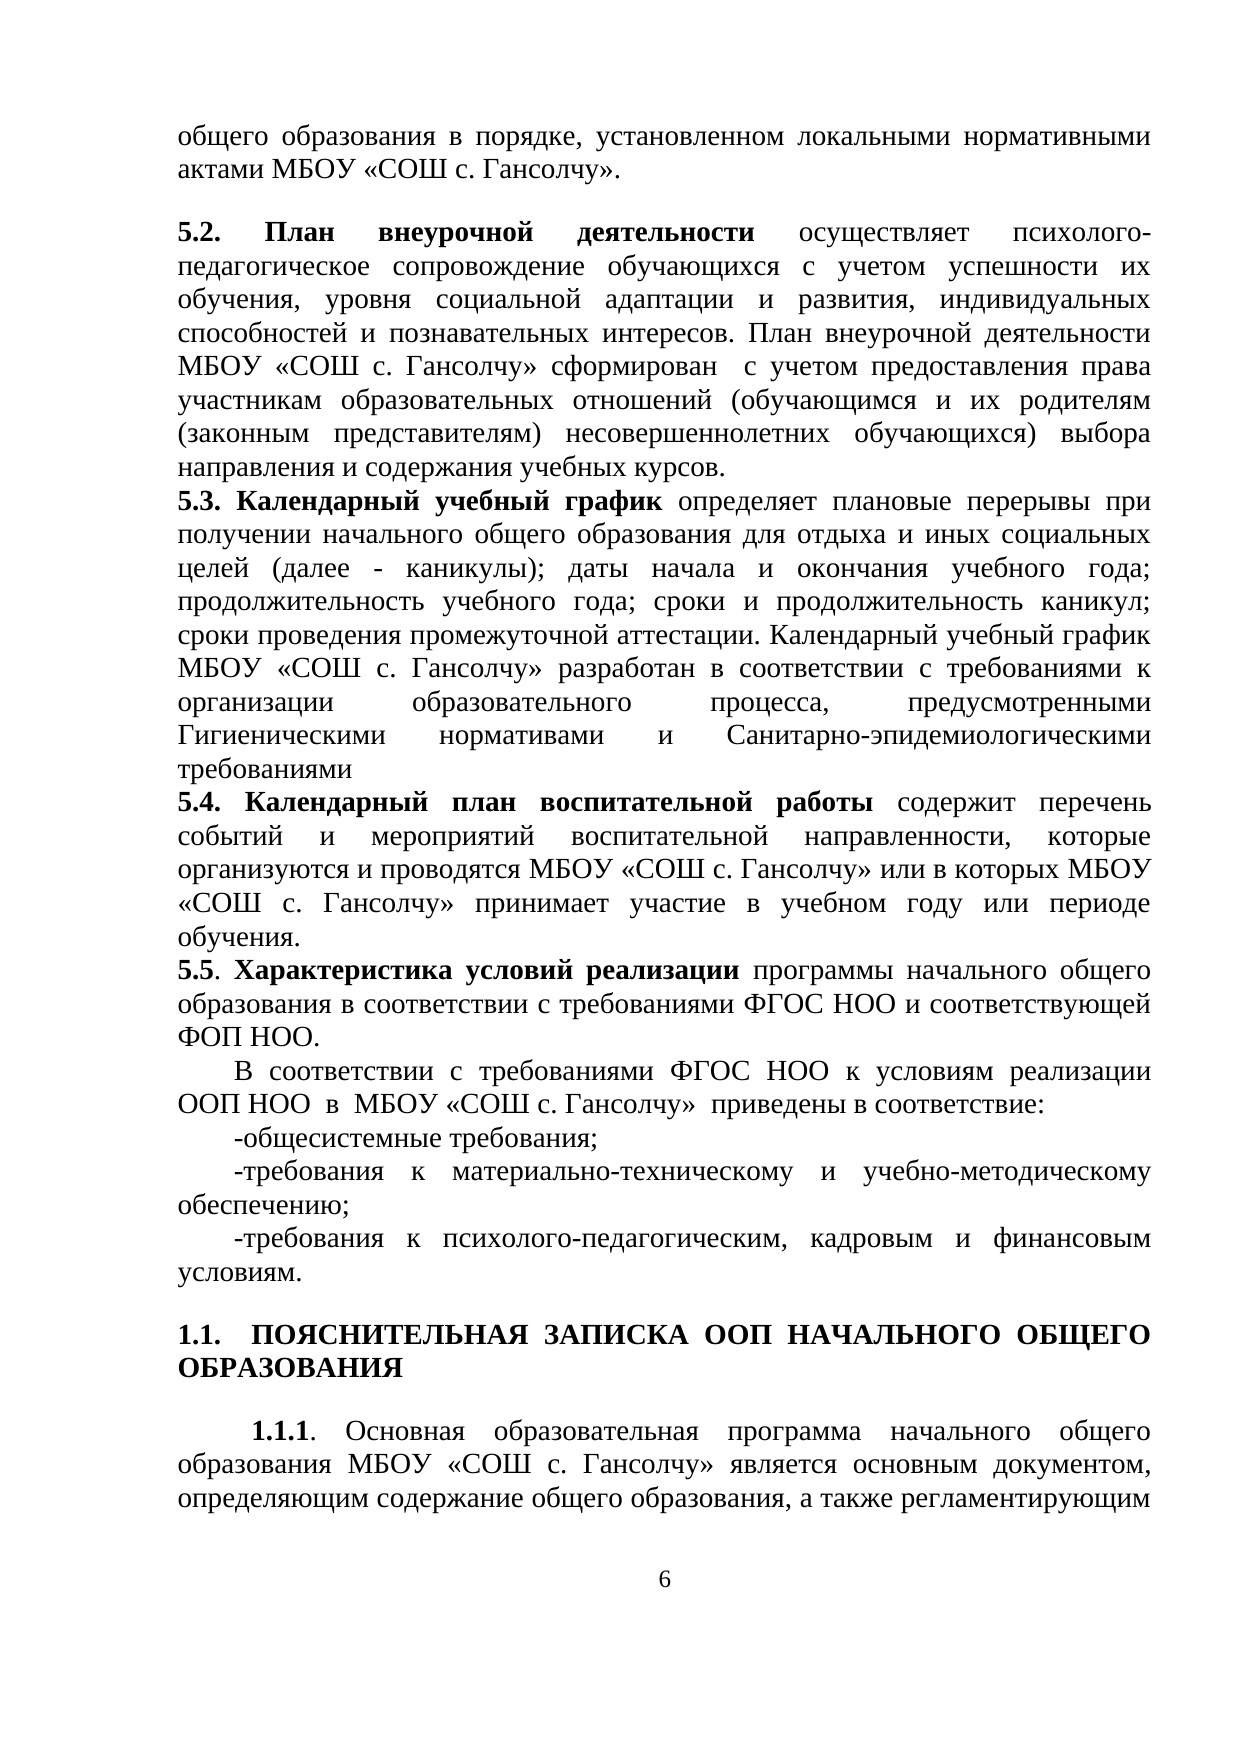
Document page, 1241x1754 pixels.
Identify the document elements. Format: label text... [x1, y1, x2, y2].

text 5.3. Календарный учебный график определяет плановые перерывы при получении начального общего образования для отдыха и иных социальных целей (далее - каникулы); даты начала и окончания учебного года; продолжительность учебного года; сроки и продолжительность каникул; сроки проведения промежуточной аттестации. Календарный учебный график МБОУ «СОШ с. Гансолчу» разработан в соответствии с требованиями к организации образовательного процесса, предусмотренными Гигиеническими нормативами и Санитарно-эпидемиологическими требованиями [177, 483, 1152, 784]
text -общесистемные требования; [177, 1120, 1152, 1153]
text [177, 1413, 1152, 1514]
list ПОЯСНИТЕЛЬНАЯ ЗАПИСКА ООП НАЧАЛЬНОГО ОБЩЕГО ОБРАЗОВАНИЯ [177, 1317, 1152, 1384]
text -требования к психолого-педагогическим, кадровым и финансовым условиям. [177, 1221, 1152, 1288]
text 5.5. Характеристика условий реализации программы начального общего образования в соответствии с требованиями ФГОС НОО и соответствующей ФОП НОО. [177, 952, 1152, 1053]
text В соответствии с требованиями ФГОС НОО к условиям реализации ООП НОО в МБОУ «СОШ с. Гансолчу» приведены в соответствие: [177, 1053, 1152, 1120]
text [177, 118, 1152, 185]
text 5.2. План внеурочной деятельности осуществляет психолого-педагогическое сопровождение обучающихся с учетом успешности их обучения, уровня социальной адаптации и развития, индивидуальных способностей и познавательных интересов. План внеурочной деятельности МБОУ «СОШ с. Гансолчу» сформирован с учетом предоставления права участникам образовательных отношений (обучающимся и их родителям (законным представителям) несовершеннолетних обучающихся) выбора направления и содержания учебных курсов. [177, 214, 1152, 483]
text -требования к материально-техническому и учебно-методическому обеспечению; [177, 1153, 1152, 1221]
text 5.4. Календарный план воспитательной работы содержит перечень событий и мероприятий воспитательной направленности, которые организуются и проводятся МБОУ «СОШ с. Гансолчу» или в которых МБОУ «СОШ с. Гансолчу» принимает участие в учебном году или периоде обучения. [177, 784, 1152, 952]
